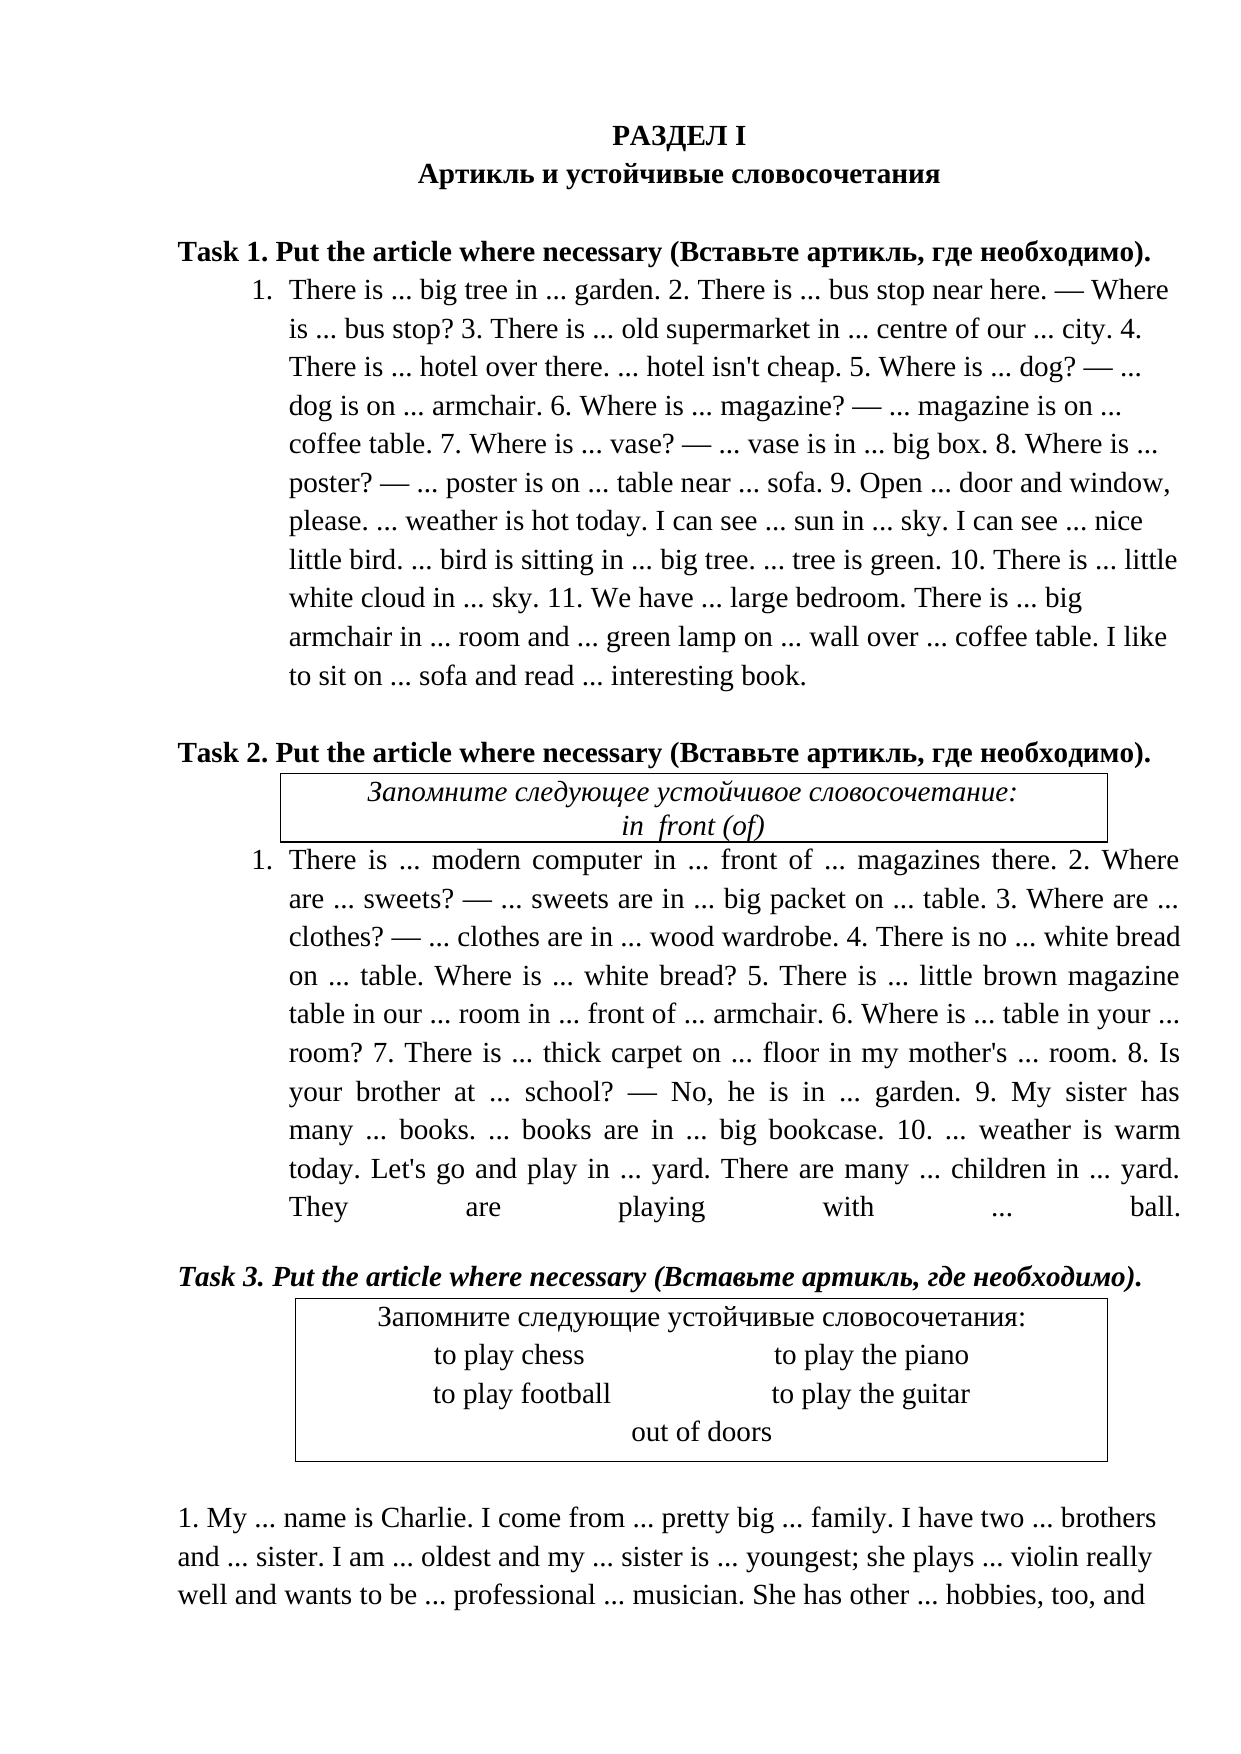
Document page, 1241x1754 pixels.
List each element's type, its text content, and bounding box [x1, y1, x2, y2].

text РАЗДЕЛ I [177, 118, 1181, 152]
table_header Запомните следующее устойчивое словосочетание: in front (of) [281, 774, 1107, 841]
text Task 2. Put the article where necessary (Вставьте артикль, где необходимо). [177, 735, 1181, 768]
list There is ... modern computer in ... front of ... magazines there. 2. Where are ... sweets? — ... sweets are in ... big packet on ... table. 3. Where are ... clothes? — ... clothes are in ... wood wardrobe. 4. There is no ... white bread on ... table. Where is ... white bread? 5. There is ... little brown magazine table in our ... room in ... front of ... armchair. 6. Where is ... table in your ... room? 7. There is ... thick carpet on ... floor in my mother's ... room. 8. Is your brother at ... school? — No, he is in ... garden. 9. My sister has many ... books. ... books are in ... big bookcase. 10. ... weather is warm today. Let's go and play in ... yard. There are many ... children in ... yard. They are playing with ... ball. [251, 842, 1181, 1255]
text Task 1. Put the article where necessary (Вставьте артикль, где необходимо). [177, 234, 1181, 267]
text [177, 1500, 1181, 1611]
text Task 3. Put the article where necessary (Вставьте артикль, где необходимо). [177, 1259, 1181, 1293]
table_header Запомните следующие устойчивые словосочетания: to play chess to play the piano to play football to play the guitar out of doors [296, 1299, 1107, 1461]
list There is ... big tree in ... garden. 2. There is ... bus stop near here. — Where is ... bus stop? 3. There is ... old supermarket in ... centre of our ... city. 4. There is ... hotel over there. ... hotel isn't cheap. 5. Where is ... dog? — ... dog is on ... armchair. 6. Where is ... magazine? — ... magazine is on ... coffee table. 7. Where is ... vase? — ... vase is in ... big box. 8. Where is ... poster? — ... poster is on ... table near ... sofa. 9. Open ... door and window, please. ... weather is hot today. I can see ... sun in ... sky. I can see ... nice little bird. ... bird is sitting in ... big tree. ... tree is green. 10. There is ... little white cloud in ... sky. 11. We have ... large bedroom. There is ... big armchair in ... room and ... green lamp on ... wall over ... coffee table. I like to sit on ... sofa and read ... interesting book. [251, 272, 1181, 691]
text Артикль и устойчивые словосочетания [177, 157, 1181, 190]
